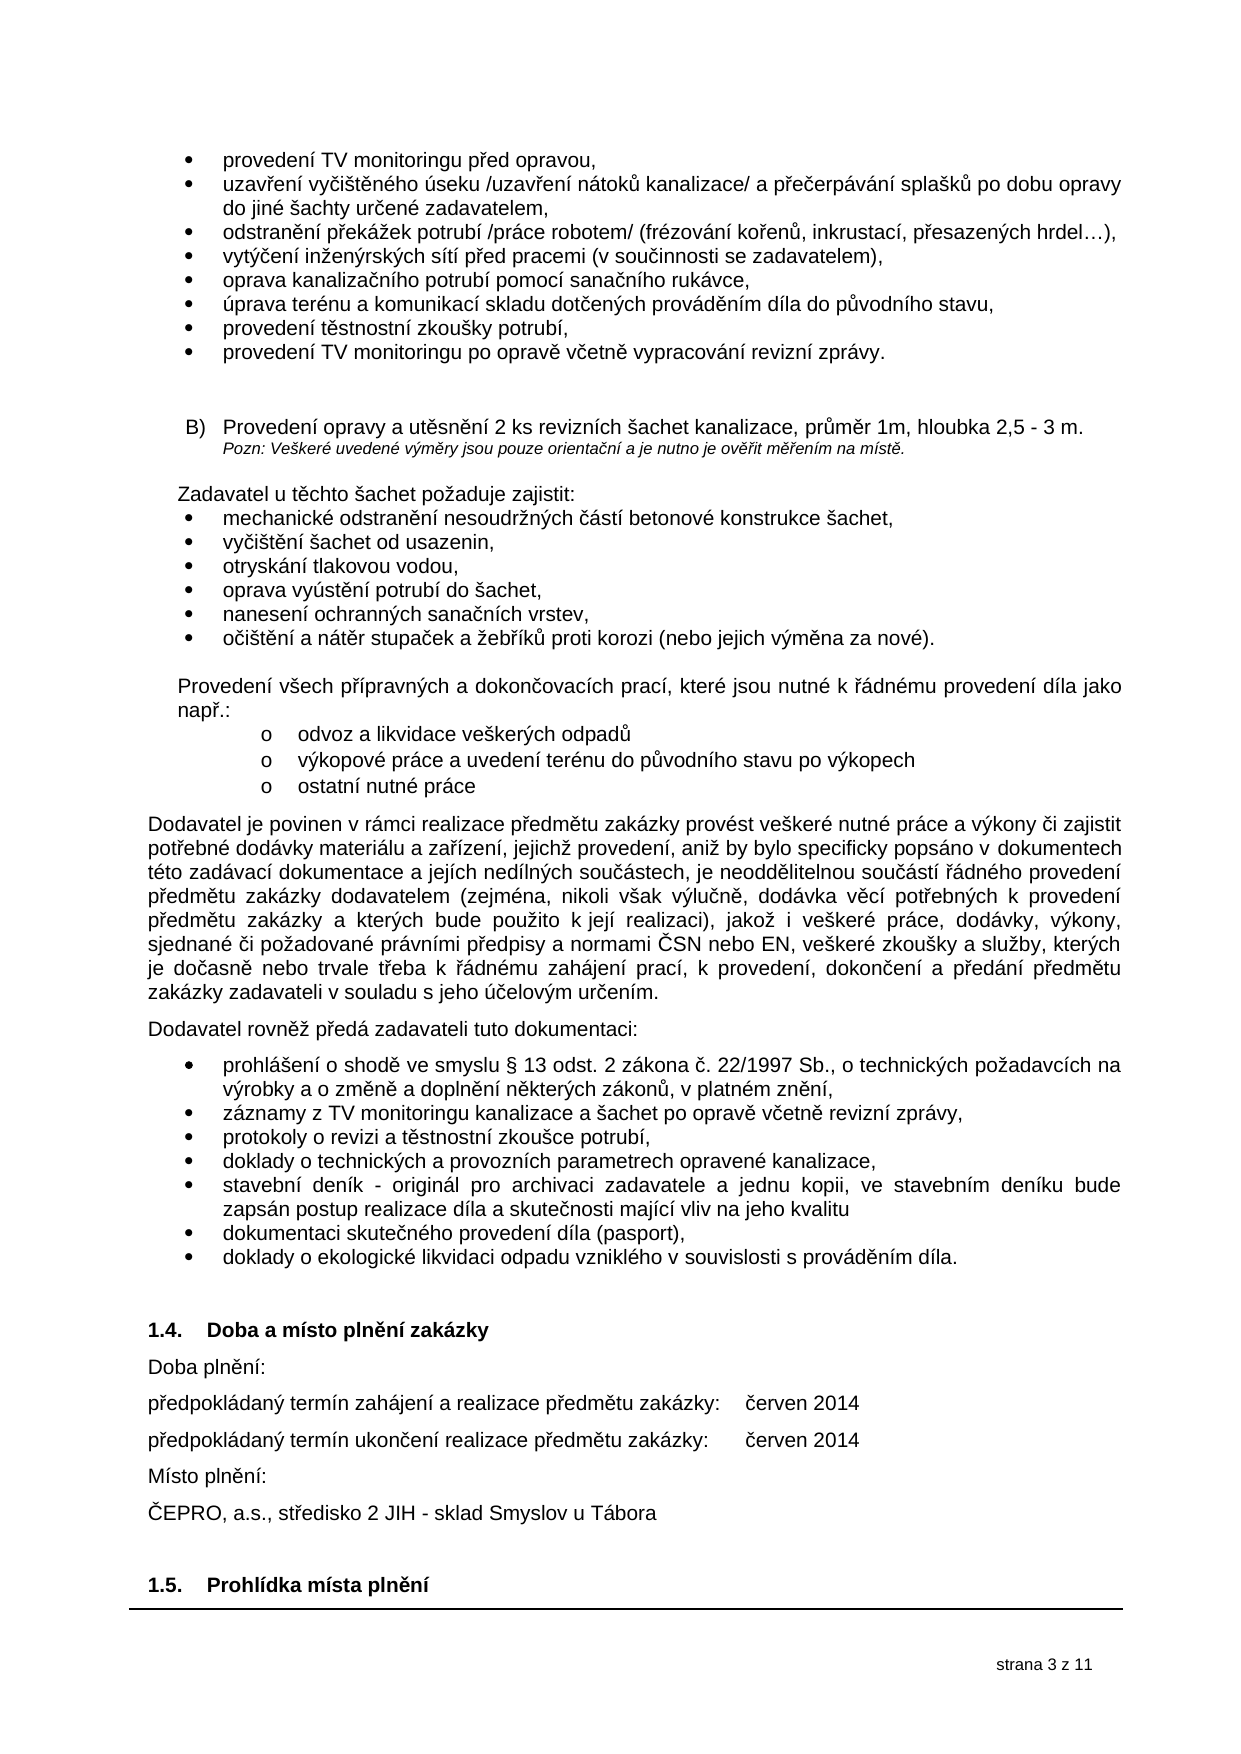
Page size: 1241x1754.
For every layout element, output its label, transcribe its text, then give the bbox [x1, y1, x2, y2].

list očištění a nátěr stupaček a žebříků proti korozi (nebo jejich výměna za nové). [185, 626, 1122, 650]
text Prohlídka místa plnění [148, 1573, 1122, 1597]
text Dodavatel je povinen v rámci realizace předmětu zakázky provést veškeré nutné práce a výkony či zajistit potřebné dodávky materiálu a zařízení, jejichž provedení, aniž by bylo specificky popsáno v dokumentech této zadávací dokumentace a jejích nedílných součástech, je neoddělitelnou součástí řádného provedení předmětu zakázky dodavatelem (zejména, nikoli však výlučně, dodávka věcí potřebných k provedení předmětu zakázky a kterých bude použito k její realizaci), jakož i veškeré práce, dodávky, výkony, sjednané či požadované právními předpisy a normami ČSN nebo EN, veškeré zkoušky a služby, kterých je dočasně nebo trvale třeba k řádnému zahájení prací, k provedení, dokončení a předání předmětu zakázky zadavateli v souladu s jeho účelovým určením. [148, 812, 1122, 1004]
list doklady o technických a provozních parametrech opravené kanalizace, [185, 1149, 1122, 1173]
list nanesení ochranných sanačních vrstev, [185, 602, 1122, 626]
list záznamy z TV monitoringu kanalizace a šachet po opravě včetně revizní zprávy, [185, 1101, 1122, 1125]
list oprava kanalizačního potrubí pomocí sanačního rukávce, [185, 268, 1122, 292]
list provedení těstnostní zkoušky potrubí, [185, 316, 1122, 340]
list vyčištění šachet od usazenin, [185, 530, 1122, 554]
list oprava vyústění potrubí do šachet, [185, 578, 1122, 602]
list stavební deník - originál pro archivaci zadavatele a jednu kopii, ve stavebním deníku bude zapsán postup realizace díla a skutečnosti mající vliv na jeho kvalitu [185, 1173, 1122, 1221]
text Místo plnění: [148, 1464, 1122, 1488]
list Provedení všech přípravných a dokončovacích prací, které jsou nutné k řádnému provedení díla jako např.: [177, 674, 1122, 722]
list dokumentaci skutečného provedení díla (pasport), [185, 1221, 1122, 1245]
text ČEPRO, a.s., středisko 2 JIH - sklad Smyslov u Tábora [148, 1500, 1122, 1524]
list provedení TV monitoringu po opravě včetně vypracování revizní zprávy. [185, 340, 1122, 364]
list výkopové práce a uvedení terénu do původního stavu po výkopech [260, 748, 1122, 774]
list Provedení opravy a utěsnění 2 ks revizních šachet kanalizace, průměr 1m, hloubka 2,5 - 3 m. [185, 415, 1122, 439]
list odstranění překážek potrubí /práce robotem/ (frézování kořenů, inkrustací, přesazených hrdel…), [185, 220, 1122, 244]
text Dodavatel rovněž předá zadavateli tuto dokumentaci: [148, 1016, 1122, 1040]
list provedení TV monitoringu před opravou, [185, 148, 1122, 172]
text předpokládaný termín zahájení a realizace předmětu zakázky: červen 2014 [148, 1391, 1122, 1415]
list mechanické odstranění nesoudržných částí betonové konstrukce šachet, [185, 506, 1122, 530]
text Zadavatel u těchto šachet požaduje zajistit: [148, 482, 1122, 506]
text Doba a místo plnění zakázky [148, 1318, 1122, 1342]
text předpokládaný termín ukončení realizace předmětu zakázky: červen 2014 [148, 1427, 1122, 1451]
list úprava terénu a komunikací skladu dotčených prováděním díla do původního stavu, [185, 292, 1122, 316]
list ostatní nutné práce [260, 774, 1122, 800]
list prohlášení o shodě ve smyslu § 13 odst. 2 zákona č. 22/1997 Sb., o technických požadavcích na výrobky a o změně a doplnění některých zákonů, v platném znění, [185, 1053, 1122, 1101]
list doklady o ekologické likvidaci odpadu vzniklého v souvislosti s prováděním díla. [185, 1245, 1122, 1269]
list odvoz a likvidace veškerých odpadů [260, 722, 1122, 748]
list uzavření vyčištěného úseku /uzavření nátoků kanalizace/ a přečerpávání splašků po dobu opravy do jiné šachty určené zadavatelem, [185, 172, 1122, 220]
text Pozn: Veškeré uvedené výměry jsou pouze orientační a je nutno je ověřit měřením na místě. [223, 439, 1122, 458]
list otryskání tlakovou vodou, [185, 554, 1122, 578]
text Doba plnění: [148, 1354, 1122, 1378]
list protokoly o revizi a těstnostní zkoušce potrubí, [185, 1125, 1122, 1149]
list vytýčení inženýrských sítí před pracemi (v součinnosti se zadavatelem), [185, 244, 1122, 268]
